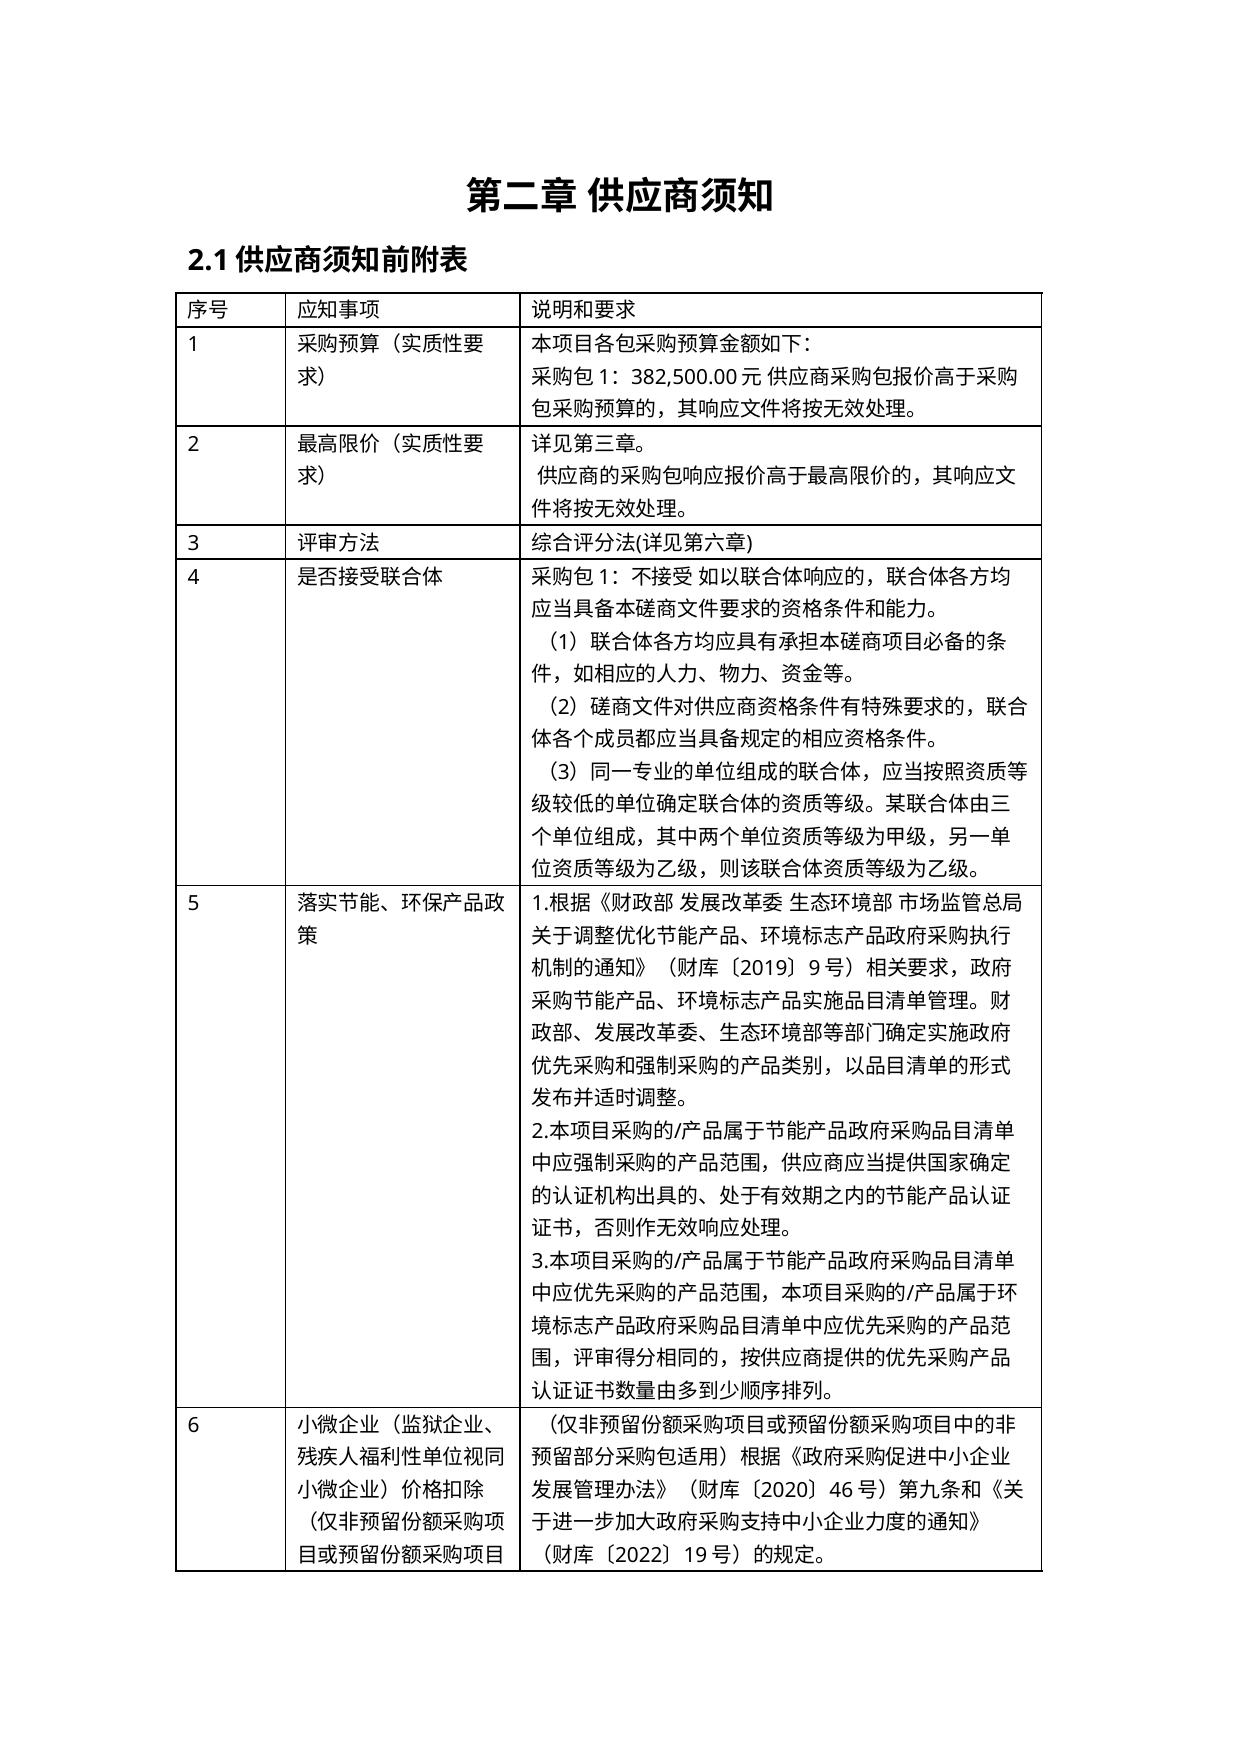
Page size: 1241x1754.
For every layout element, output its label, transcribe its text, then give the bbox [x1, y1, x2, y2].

table_cell 5 [177, 886, 285, 1406]
table_cell 详见第三章。 供应商的采购包响应报价高于最高限价的，其响应文件将按无效处理。 [521, 427, 1041, 524]
text 2.1供应商须知前附表 [187, 227, 1053, 292]
table_cell 2 [177, 427, 285, 524]
table_cell 评审方法 [286, 526, 519, 558]
table_cell 本项目各包采购预算金额如下： 采购包1：382,500.00元 供应商采购包报价高于采购包采购预算的，其响应文件将按无效处理。 [521, 328, 1041, 425]
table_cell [521, 1408, 1041, 1570]
table_cell 1 [177, 328, 285, 425]
table_cell 采购预算（实质性要求） [286, 328, 519, 425]
table_cell 综合评分法(详见第六章) [521, 526, 1041, 558]
table_cell 6 [177, 1408, 285, 1570]
text 第二章 供应商须知 [187, 162, 1053, 227]
table_header 序号 [177, 294, 285, 326]
table_cell 落实节能、环保产品政策 [286, 886, 519, 1406]
table_cell 最高限价（实质性要求） [286, 427, 519, 524]
table_cell 4 [177, 560, 285, 885]
table_cell 是否接受联合体 [286, 560, 519, 885]
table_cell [286, 1408, 519, 1570]
table_cell 采购包1：不接受 如以联合体响应的，联合体各方均应当具备本磋商文件要求的资格条件和能力。 （1）联合体各方均应具有承担本磋商项目必备的条件，如相应的人力、物力、资金等。 （2）磋商文件对供应商资格条件有特殊要求的，联合体各个成员都应当具备规定的相应资格条件。 （3）同一专业的单位组成的联合体，应当按照资质等级较低的单位确定联合体的资质等级。某联合体由三个单位组成，其中两个单位资质等级为甲级，另一单位资质等级为乙级，则该联合体资质等级为乙级。 [521, 560, 1041, 885]
table_header 说明和要求 [521, 294, 1041, 326]
table_header 应知事项 [286, 294, 519, 326]
table_cell 3 [177, 526, 285, 558]
table_cell 1.根据《财政部 发展改革委 生态环境部 市场监管总局关于调整优化节能产品、环境标志产品政府采购执行机制的通知》（财库〔2019〕9号）相关要求，政府采购节能产品、环境标志产品实施品目清单管理。财政部、发展改革委、生态环境部等部门确定实施政府优先采购和强制采购的产品类别，以品目清单的形式发布并适时调整。 2.本项目采购的/产品属于节能产品政府采购品目清单中应强制采购的产品范围，供应商应当提供国家确定的认证机构出具的、处于有效期之内的节能产品认证证书，否则作无效响应处理。 3.本项目采购的/产品属于节能产品政府采购品目清单中应优先采购的产品范围，本项目采购的/产品属于环境标志产品政府采购品目清单中应优先采购的产品范围，评审得分相同的，按供应商提供的优先采购产品认证证书数量由多到少顺序排列。 [521, 886, 1041, 1406]
